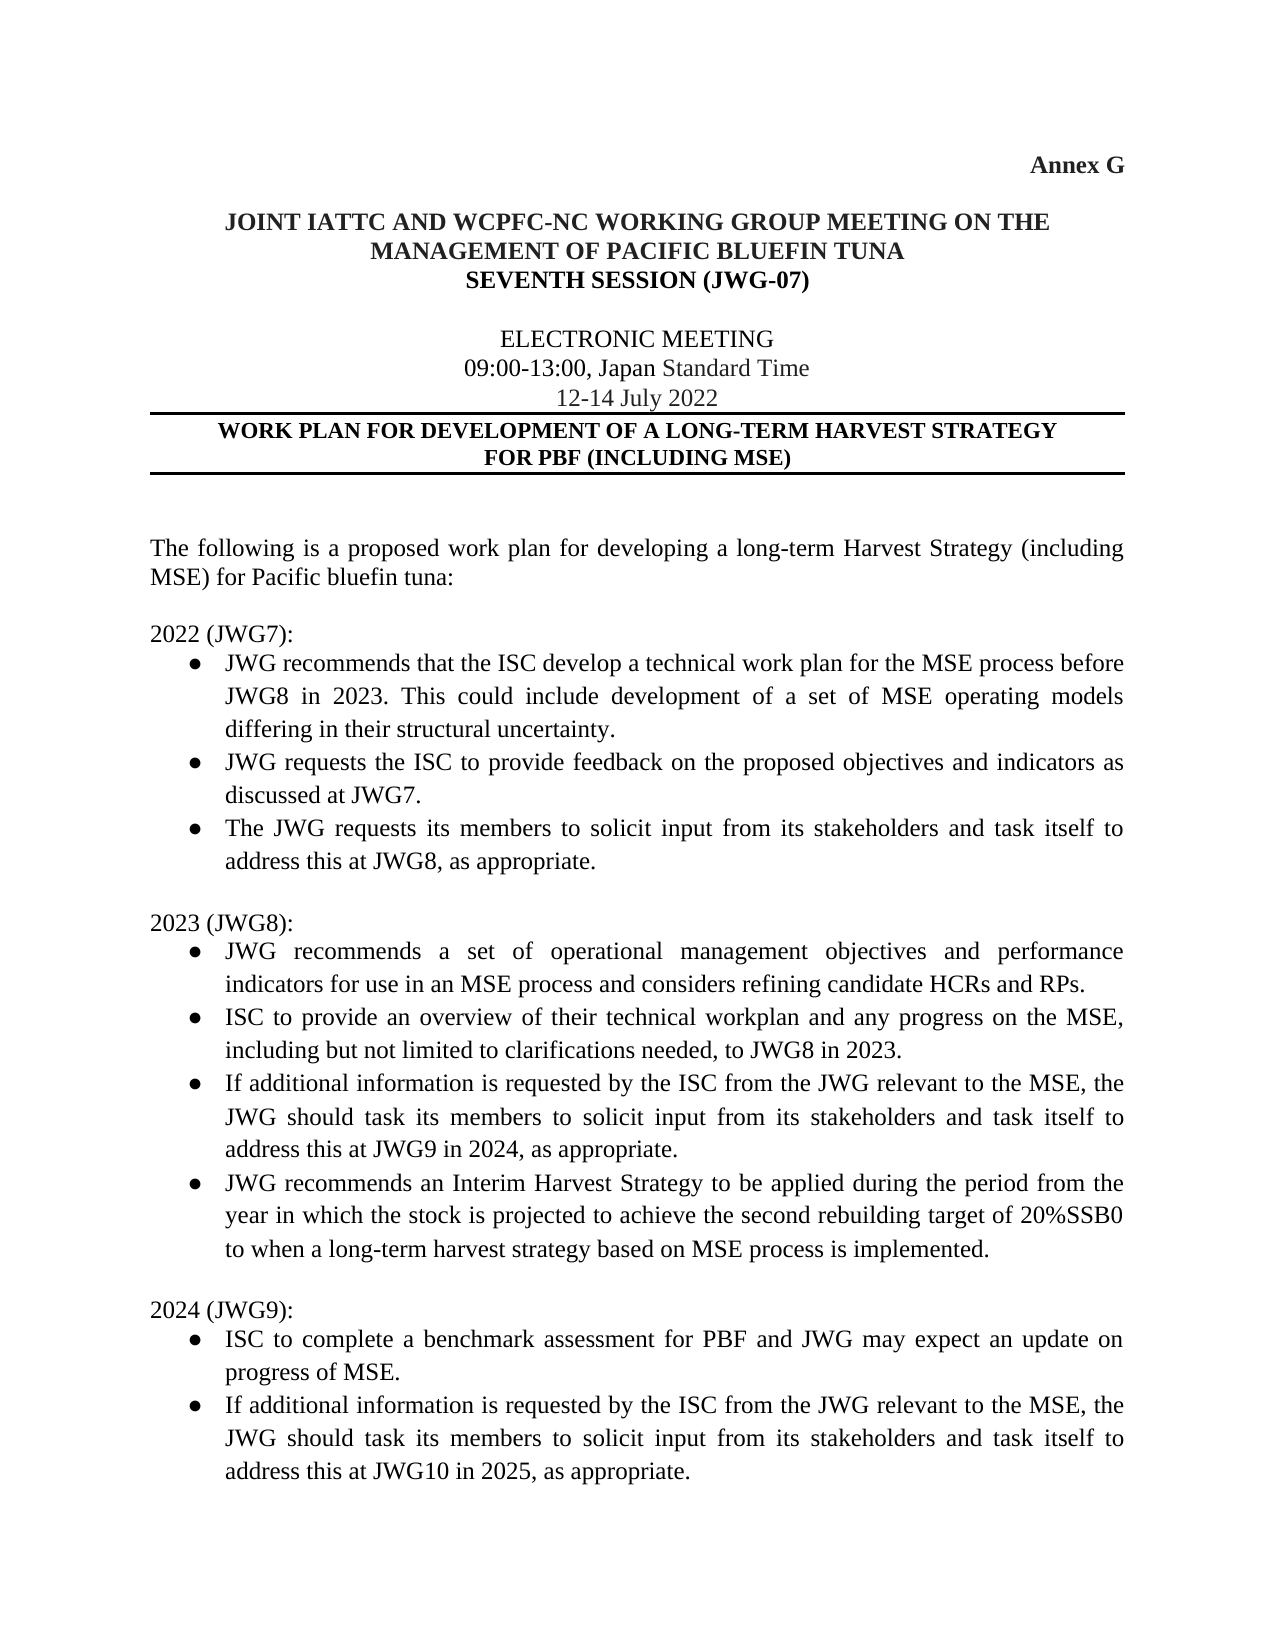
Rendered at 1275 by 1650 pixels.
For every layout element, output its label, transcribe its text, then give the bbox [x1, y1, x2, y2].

list If additional information is requested by the ISC from the JWG relevant to the MSE, the JWG should task its members to solicit input from its stakeholders and task itself to address this at JWG9 in 2024, as appropriate. [187, 1068, 1125, 1163]
list If additional information is requested by the ISC from the JWG relevant to the MSE, the JWG should task its members to solicit input from its stakeholders and task itself to address this at JWG10 in 2025, as appropriate. [187, 1390, 1125, 1485]
list The JWG requests its members to solicit input from its stakeholders and task itself to address this at JWG8, as appropriate. [187, 813, 1125, 875]
text FOR PBF (INCLUDING MSE) [150, 438, 1125, 472]
text The following is a proposed work plan for developing a long-term Harvest Strategy (including MSE) for Pacific bluefin tuna: [150, 533, 1125, 590]
text SEVENTH SESSION (JWG-07) [150, 265, 1125, 294]
text 2023 (JWG8): [150, 908, 1125, 936]
text 12-14 July 2022 [150, 382, 1123, 412]
list ISC to complete a benchmark assessment for PBF and JWG may expect an update on progress of MSE. [187, 1324, 1125, 1386]
text Annex G [150, 150, 1125, 179]
list ISC to provide an overview of their technical workplan and any progress on the MSE, including but not limited to clarifications needed, to JWG8 in 2023. [187, 1002, 1125, 1064]
list JWG recommends a set of operational management objectives and performance indicators for use in an MSE process and considers refining candidate HCRs and RPs. [187, 936, 1125, 998]
list JWG recommends that the ISC develop a technical work plan for the MSE process before JWG8 in 2023. This could include development of a set of MSE operating models differing in their structural uncertainty. [187, 648, 1125, 743]
text MANAGEMENT OF PACIFIC BLUEFIN TUNA [150, 236, 1125, 265]
text WORK PLAN FOR DEVELOPMENT OF A LONG-TERM HARVEST STRATEGY [150, 415, 1125, 438]
text 2022 (JWG7): [150, 619, 1125, 648]
text ELECTRONIC MEETING [150, 322, 1123, 352]
text JOINT IATTC AND WCPFC-NC WORKING GROUP MEETING ON THE [150, 207, 1125, 236]
text 2024 (JWG9): [150, 1295, 1125, 1324]
list JWG requests the ISC to provide feedback on the proposed objectives and indicators as discussed at JWG7. [187, 747, 1125, 809]
text 09:00-13:00, Japan Standard Time [150, 352, 1123, 382]
list JWG recommends an Interim Harvest Strategy to be applied during the period from the year in which the stock is projected to achieve the second rebuilding target of 20%SSB0 to when a long-term harvest strategy based on MSE process is implemented. [187, 1168, 1125, 1262]
